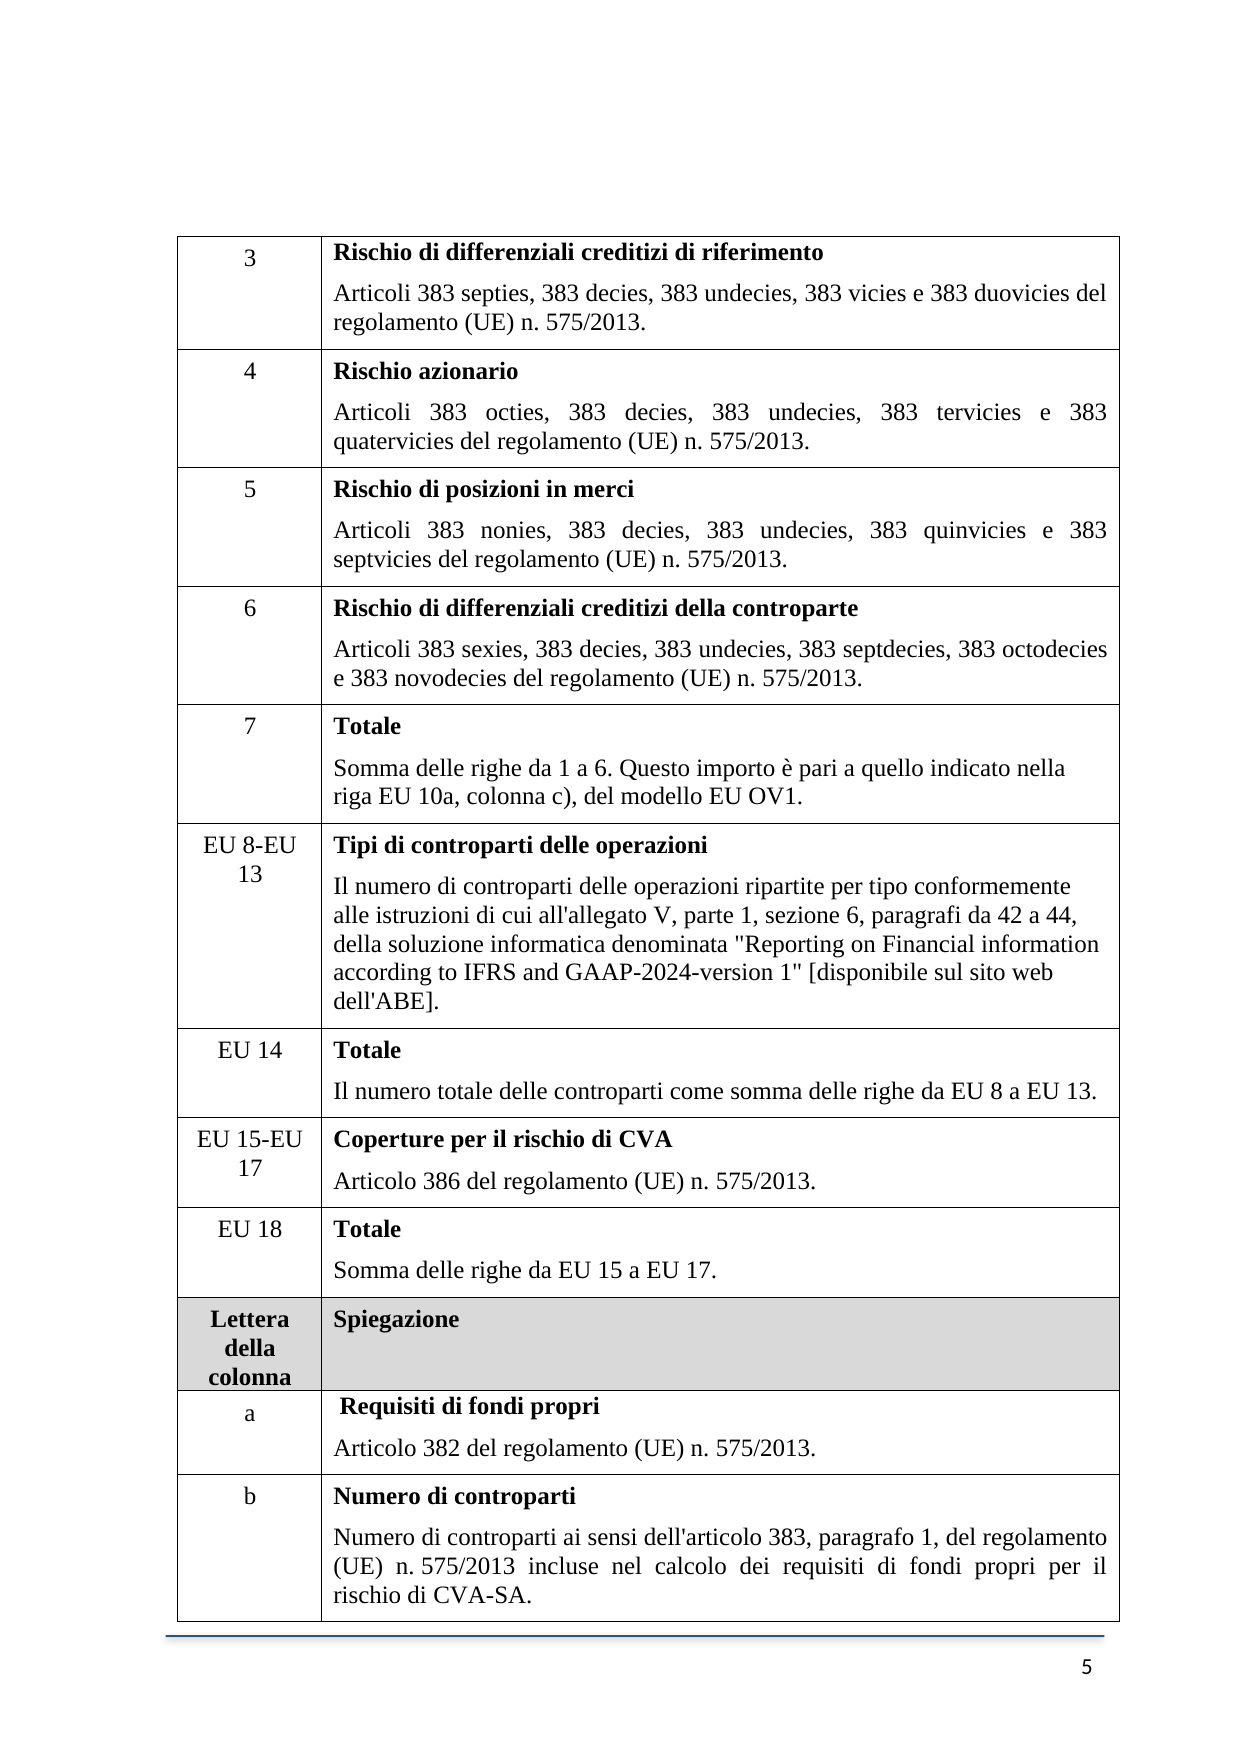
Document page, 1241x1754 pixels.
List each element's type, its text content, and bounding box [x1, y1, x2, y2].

table_cell EU 8-EU 13 [178, 824, 321, 1027]
table_cell 6 [178, 587, 321, 704]
table_cell Totale Somma delle righe da EU 15 a EU 17. [322, 1208, 1119, 1297]
table_cell EU 14 [178, 1029, 321, 1117]
table_cell EU 15-EU 17 [178, 1118, 321, 1207]
table_cell 5 [178, 468, 321, 586]
table_cell Rischio di posizioni in merci Articoli 383 nonies, 383 decies, 383 undecies, 383 quinvicies e 383 septvicies del regolamento (UE) n. 575/2013. [322, 468, 1119, 586]
table_cell Rischio azionario Articoli 383 octies, 383 decies, 383 undecies, 383 tervicies e 383 quatervicies del regolamento (UE) n. 575/2013. [322, 350, 1119, 467]
table_cell Totale Somma delle righe da 1 a 6. Questo importo è pari a quello indicato nella riga EU 10a, colonna c), del modello EU OV1. [322, 705, 1119, 823]
table_cell 4 [178, 350, 321, 467]
table_cell a [178, 1391, 321, 1474]
table_cell Tipi di controparti delle operazioni Il numero di controparti delle operazioni ripartite per tipo conformemente alle istruzioni di cui all'allegato V, parte 1, sezione 6, paragrafi da 42 a 44, della soluzione informatica denominata "Reporting on Financial information according to IFRS and GAAP-2024-version 1" [disponibile sul sito web dell'ABE]. [322, 824, 1119, 1027]
table_cell b [178, 1475, 321, 1621]
table_cell Rischio di differenziali creditizi della controparte Articoli 383 sexies, 383 decies, 383 undecies, 383 septdecies, 383 octodecies e 383 novodecies del regolamento (UE) n. 575/2013. [322, 587, 1119, 704]
table_cell Totale Il numero totale delle controparti come somma delle righe da EU 8 a EU 13. [322, 1029, 1119, 1117]
table_cell EU 18 [178, 1208, 321, 1297]
table_cell 3 [178, 237, 321, 348]
table_cell Requisiti di fondi propri Articolo 382 del regolamento (UE) n. 575/2013. [322, 1391, 1119, 1474]
table_cell Coperture per il rischio di CVA Articolo 386 del regolamento (UE) n. 575/2013. [322, 1118, 1119, 1207]
table_cell Numero di controparti Numero di controparti ai sensi dell'articolo 383, paragrafo 1, del regolamento (UE) n. 575/2013 incluse nel calcolo dei requisiti di fondi propri per il rischio di CVA-SA. [322, 1475, 1119, 1621]
table_cell 7 [178, 705, 321, 823]
table_cell Spiegazione [322, 1298, 1119, 1390]
table_cell Rischio di differenziali creditizi di riferimento Articoli 383 septies, 383 decies, 383 undecies, 383 vicies e 383 duovicies del regolamento (UE) n. 575/2013. [322, 237, 1119, 348]
table_cell Lettera della colonna [178, 1298, 321, 1390]
